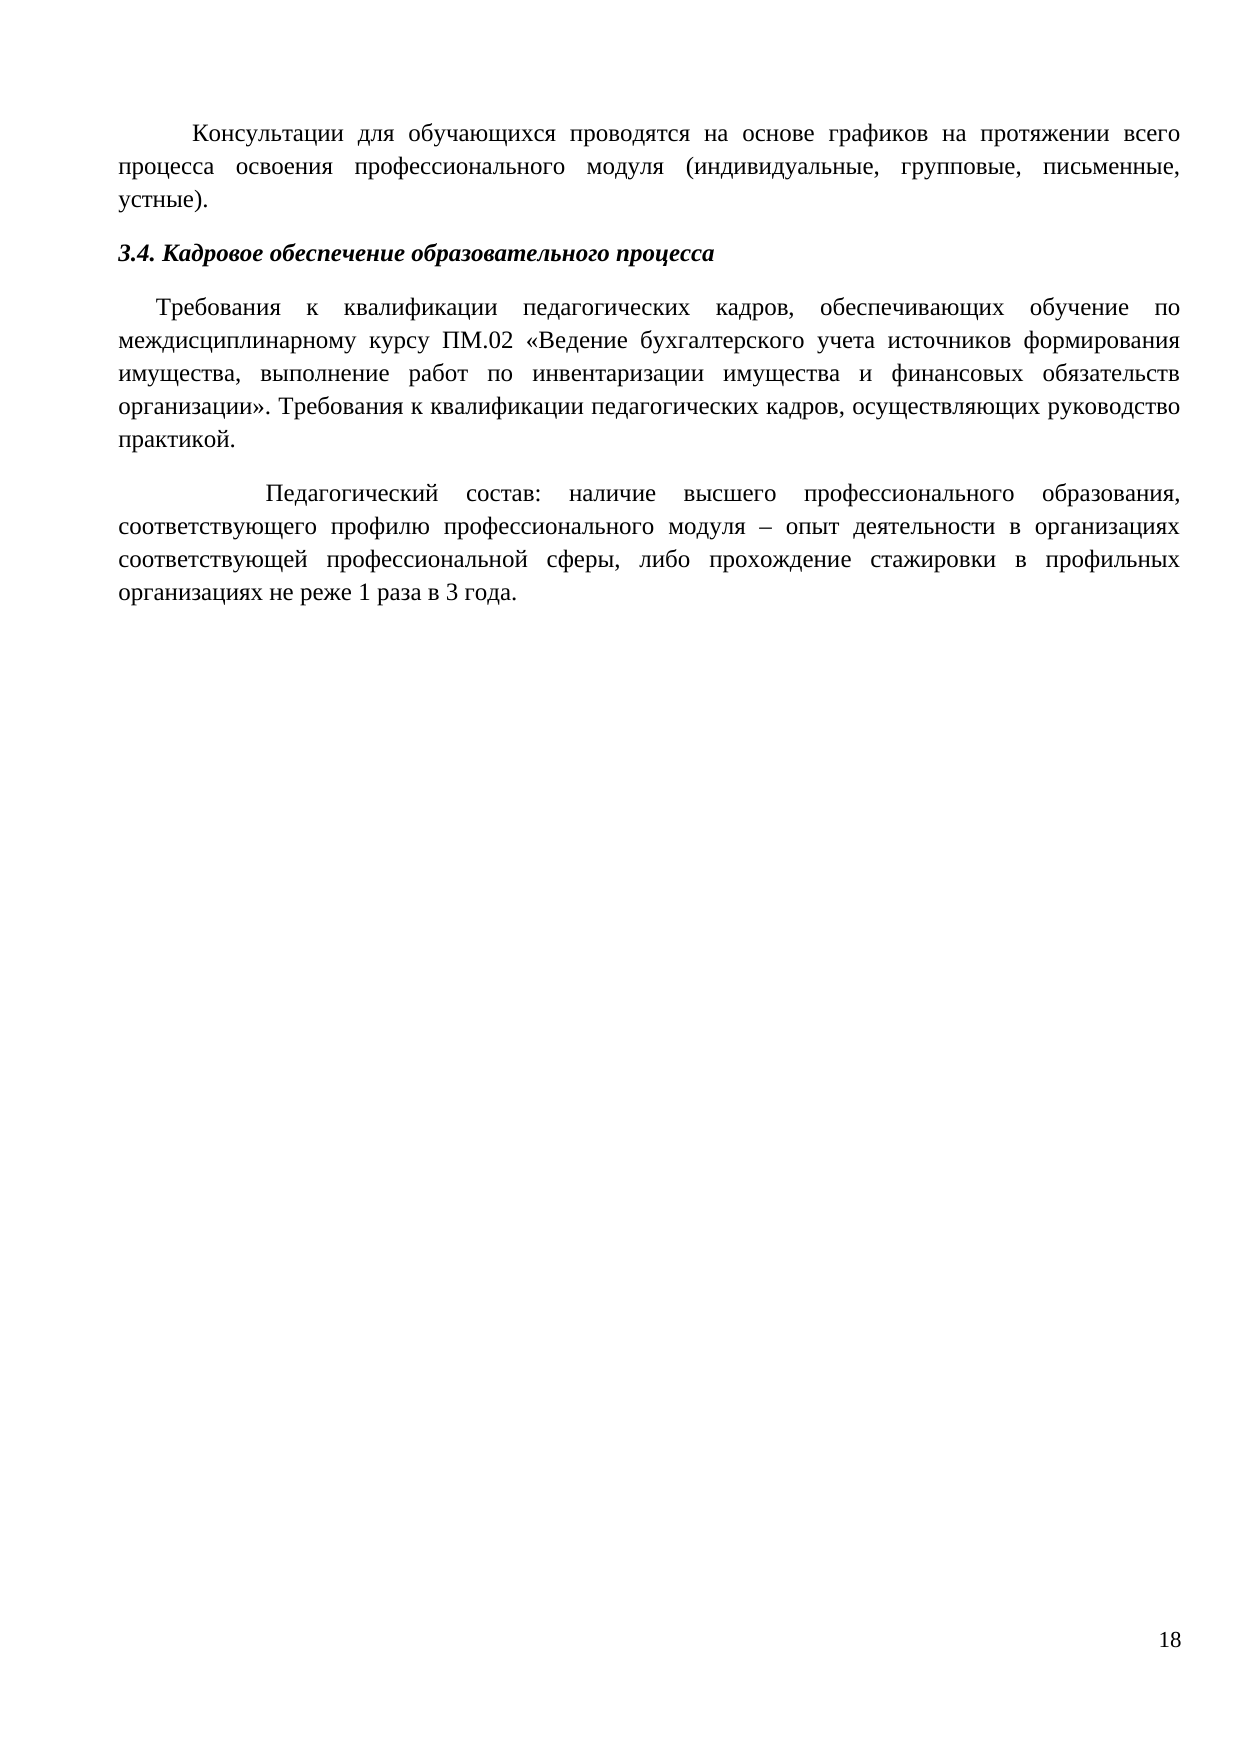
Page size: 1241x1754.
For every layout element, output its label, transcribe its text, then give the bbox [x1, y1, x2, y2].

text 3.4. Кадровое обеспечение образовательного процесса [118, 238, 1181, 267]
text Требования к квалификации педагогических кадров, обеспечивающих обучение по междисциплинарному курсу ПМ.02 «Ведение бухгалтерского учета источников формирования имущества, выполнение работ по инвентаризации имущества и финансовых обязательств организации». Требования к квалификации педагогических кадров, осуществляющих руководство практикой. [118, 292, 1181, 453]
text Педагогический состав: наличие высшего профессионального образования, соответствующего профилю профессионального модуля – опыт деятельности в организациях соответствующей профессиональной сферы, либо прохождение стажировки в профильных организациях не реже 1 раза в 3 года. [118, 478, 1181, 606]
text Консультации для обучающихся проводятся на основе графиков на протяжении всего процесса освоения профессионального модуля (индивидуальные, групповые, письменные, устные). [118, 118, 1181, 213]
